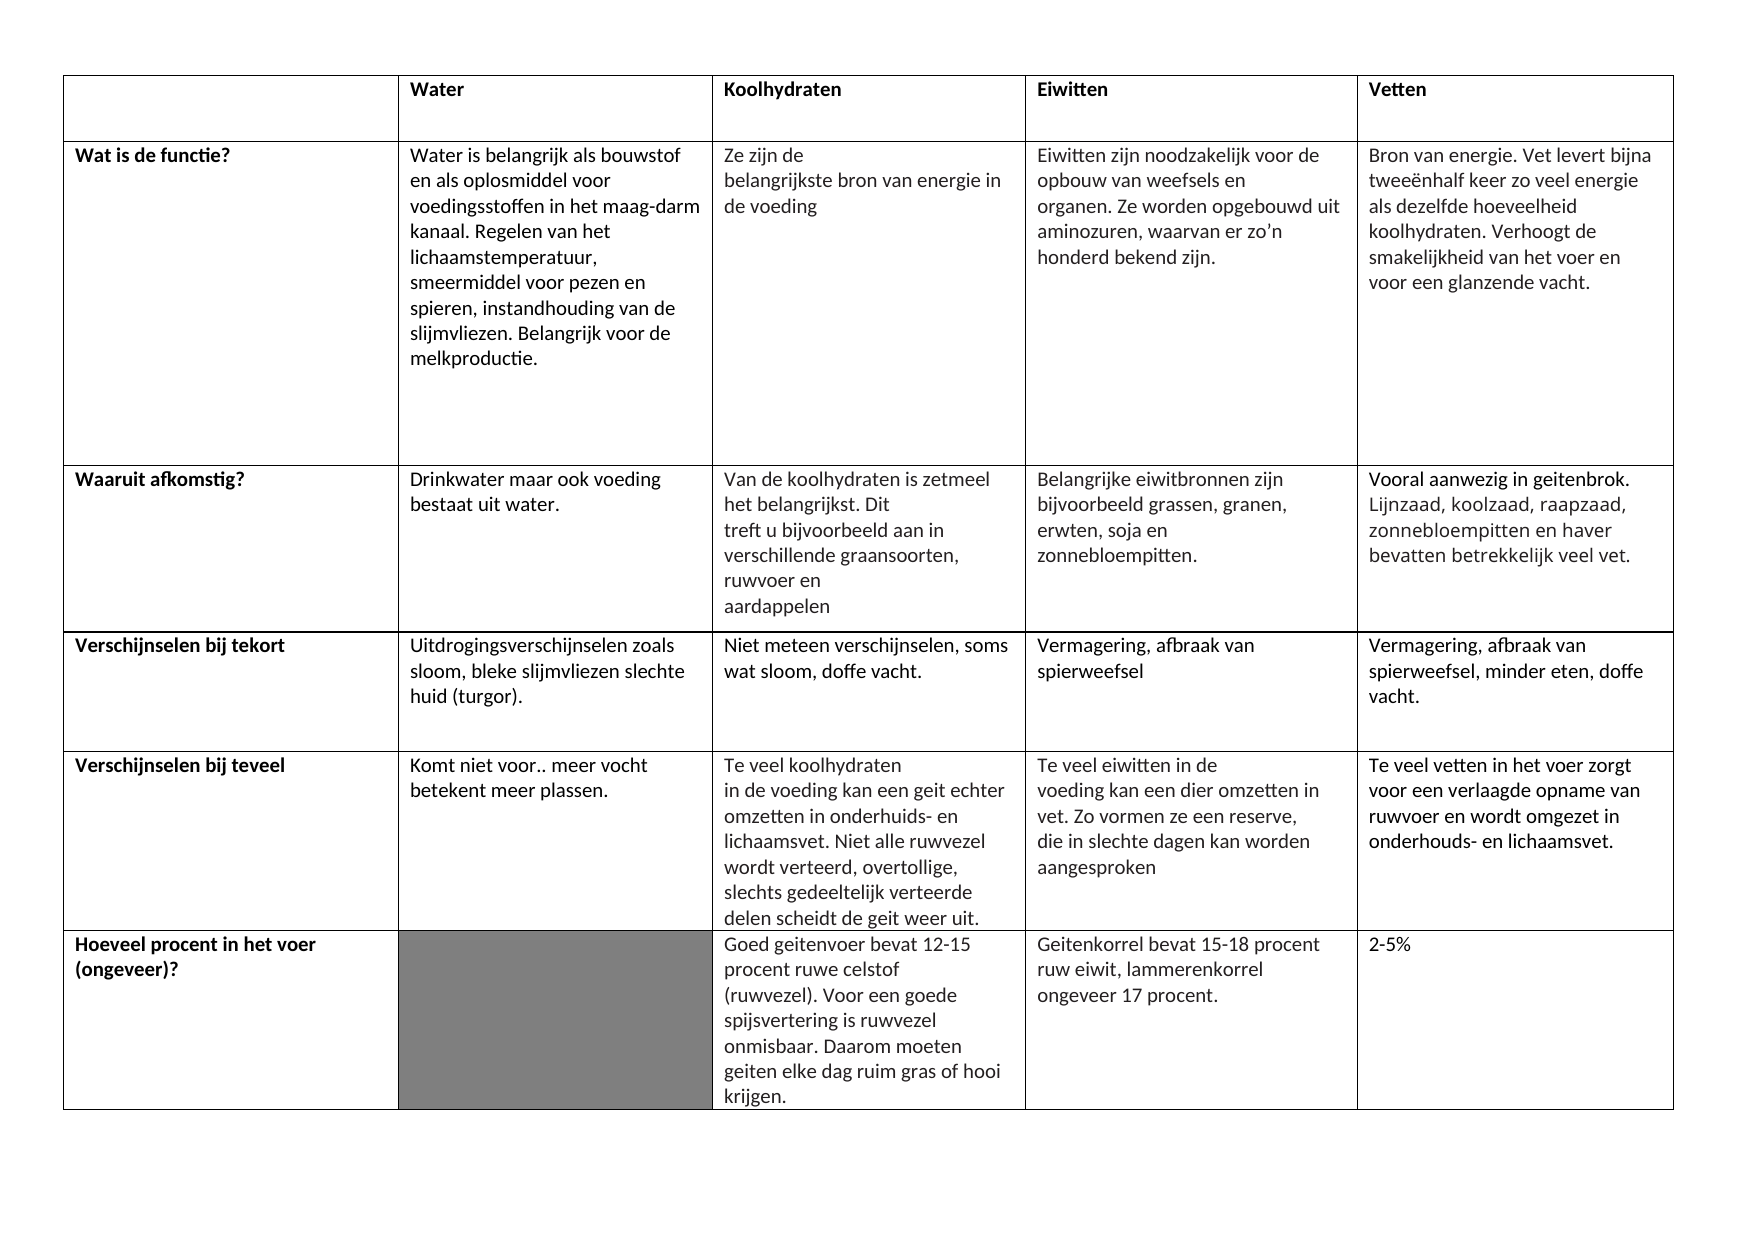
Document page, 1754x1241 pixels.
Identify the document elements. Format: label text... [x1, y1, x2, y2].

table_cell Eiwitten zijn noodzakelijk voor de opbouw van weefsels en organen. Ze worden opgebouwd uit aminozuren, waarvan er zo’n honderd bekend zijn. [1026, 142, 1357, 465]
table_cell 2-5% [1358, 931, 1673, 1109]
table_cell Hoeveel procent in het voer (ongeveer)? [64, 931, 398, 1109]
table_cell Verschijnselen bij tekort [64, 633, 398, 751]
table_cell Verschijnselen bij teveel [64, 752, 398, 930]
table_cell Water is belangrijk als bouwstof en als oplosmiddel voor voedingsstoffen in het maag-darm kanaal. Regelen van het lichaamstemperatuur, smeermiddel voor pezen en spieren, instandhouding van de slijmvliezen. Belangrijk voor de melkproductie. [399, 142, 712, 465]
table_cell Waaruit afkomstig? [64, 466, 398, 631]
table_cell Te veel eiwitten in de voeding kan een dier omzetten in vet. Zo vormen ze een reserve, die in slechte dagen kan worden aangesproken [1026, 752, 1357, 930]
table_cell Niet meteen verschijnselen, soms wat sloom, doffe vacht. [713, 633, 1025, 751]
table_cell Wat is de functie? [64, 142, 398, 465]
table_cell Te veel vetten in het voer zorgt voor een verlaagde opname van ruwvoer en wordt omgezet in onderhouds- en lichaamsvet. [1358, 752, 1673, 930]
table_cell Ze zijn de belangrijkste bron van energie in de voeding [713, 142, 1025, 465]
table_cell Uitdrogingsverschijnselen zoals sloom, bleke slijmvliezen slechte huid (turgor). [399, 633, 712, 751]
table_cell [399, 931, 712, 1109]
table_header [64, 76, 398, 141]
table_header Water [399, 76, 712, 141]
table_cell Komt niet voor.. meer vocht betekent meer plassen. [399, 752, 712, 930]
table_cell Vooral aanwezig in geitenbrok. Lijnzaad, koolzaad, raapzaad, zonnebloempitten en haver bevatten betrekkelijk veel vet. [1358, 466, 1673, 631]
table_cell Vermagering, afbraak van spierweefsel, minder eten, doffe vacht. [1358, 633, 1673, 751]
table_cell Geitenkorrel bevat 15-18 procent ruw eiwit, lammerenkorrel ongeveer 17 procent. [1026, 931, 1357, 1109]
table_cell Goed geitenvoer bevat 12-15 procent ruwe celstof (ruwvezel). Voor een goede spijsvertering is ruwvezel onmisbaar. Daarom moeten geiten elke dag ruim gras of hooi krijgen. [713, 931, 1025, 1109]
table_header Vetten [1358, 76, 1673, 141]
table_cell Te veel koolhydraten in de voeding kan een geit echter omzetten in onderhuids- en lichaamsvet. Niet alle ruwvezel wordt verteerd, overtollige, slechts gedeeltelijk verteerde delen scheidt de geit weer uit. [713, 752, 1025, 930]
table_cell Van de koolhydraten is zetmeel het belangrijkst. Dit treft u bijvoorbeeld aan in verschillende graansoorten, ruwvoer en aardappelen [713, 466, 1025, 631]
table_cell Vermagering, afbraak van spierweefsel [1026, 633, 1357, 751]
table_cell Bron van energie. Vet levert bijna tweeënhalf keer zo veel energie als dezelfde hoeveelheid koolhydraten. Verhoogt de smakelijkheid van het voer en voor een glanzende vacht. [1358, 142, 1673, 465]
table_header Koolhydraten [713, 76, 1025, 141]
table_cell Drinkwater maar ook voeding bestaat uit water. [399, 466, 712, 631]
table_header Eiwitten [1026, 76, 1357, 141]
table_cell Belangrijke eiwitbronnen zijn bijvoorbeeld grassen, granen, erwten, soja en zonnebloempitten. [1026, 466, 1357, 631]
